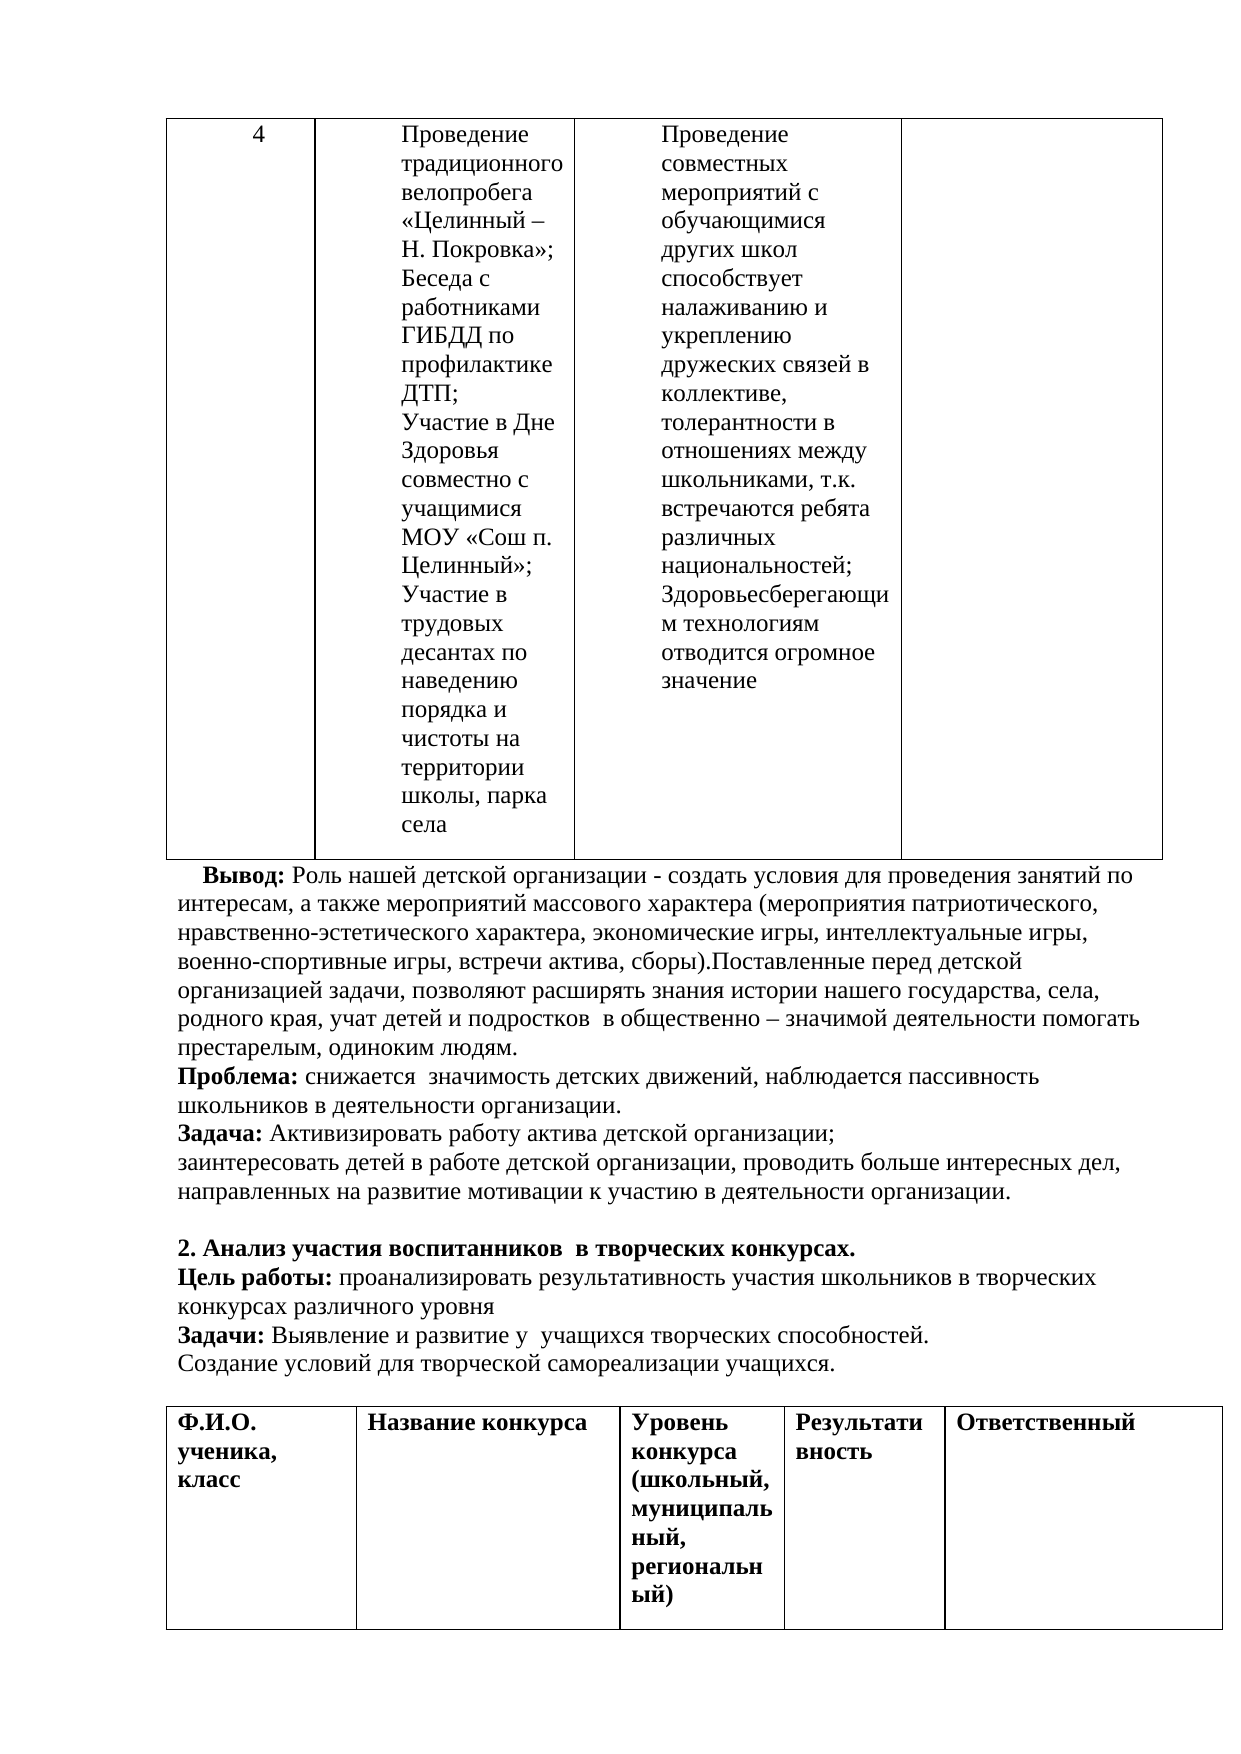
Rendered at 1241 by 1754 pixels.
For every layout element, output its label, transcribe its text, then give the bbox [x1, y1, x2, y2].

text Задача: Активизировать работу актива детской организации; [177, 1118, 1152, 1147]
text заинтересовать детей в работе детской организации, проводить больше интересных дел, направленных на развитие мотивации к участию в деятельности организации. [177, 1147, 1152, 1205]
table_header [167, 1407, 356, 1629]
text Создание условий для творческой самореализации учащихся. [177, 1348, 1152, 1377]
text Проблема: снижается значимость детских движений, наблюдается пассивность школьников в деятельности организации. [177, 1061, 1152, 1118]
text 2. Анализ участия воспитанников в творческих конкурсах. [177, 1233, 1152, 1262]
text Задачи: Выявление и развитие у учащихся творческих способностей. [177, 1320, 1152, 1348]
text Цель работы: проанализировать результативность участия школьников в творческих конкурсах различного уровня [177, 1262, 1152, 1320]
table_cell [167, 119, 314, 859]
text Вывод: Роль нашей детской организации - создать условия для проведения занятий по интересам, а также мероприятий массового характера (мероприятия патриотического, нравственно-эстетического характера, экономические игры, интеллектуальные игры, военно-спортивные игры, встречи актива, сборы).Поставленные перед детской организацией задачи, позволяют расширять знания истории нашего государства, села, родного края, учат детей и подростков в общественно – значимой деятельности помогать престарелым, одиноким людям. [177, 860, 1152, 1061]
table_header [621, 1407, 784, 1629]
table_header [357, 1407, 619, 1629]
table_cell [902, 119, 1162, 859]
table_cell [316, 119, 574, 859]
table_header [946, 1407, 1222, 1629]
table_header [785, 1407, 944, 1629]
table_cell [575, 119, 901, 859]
